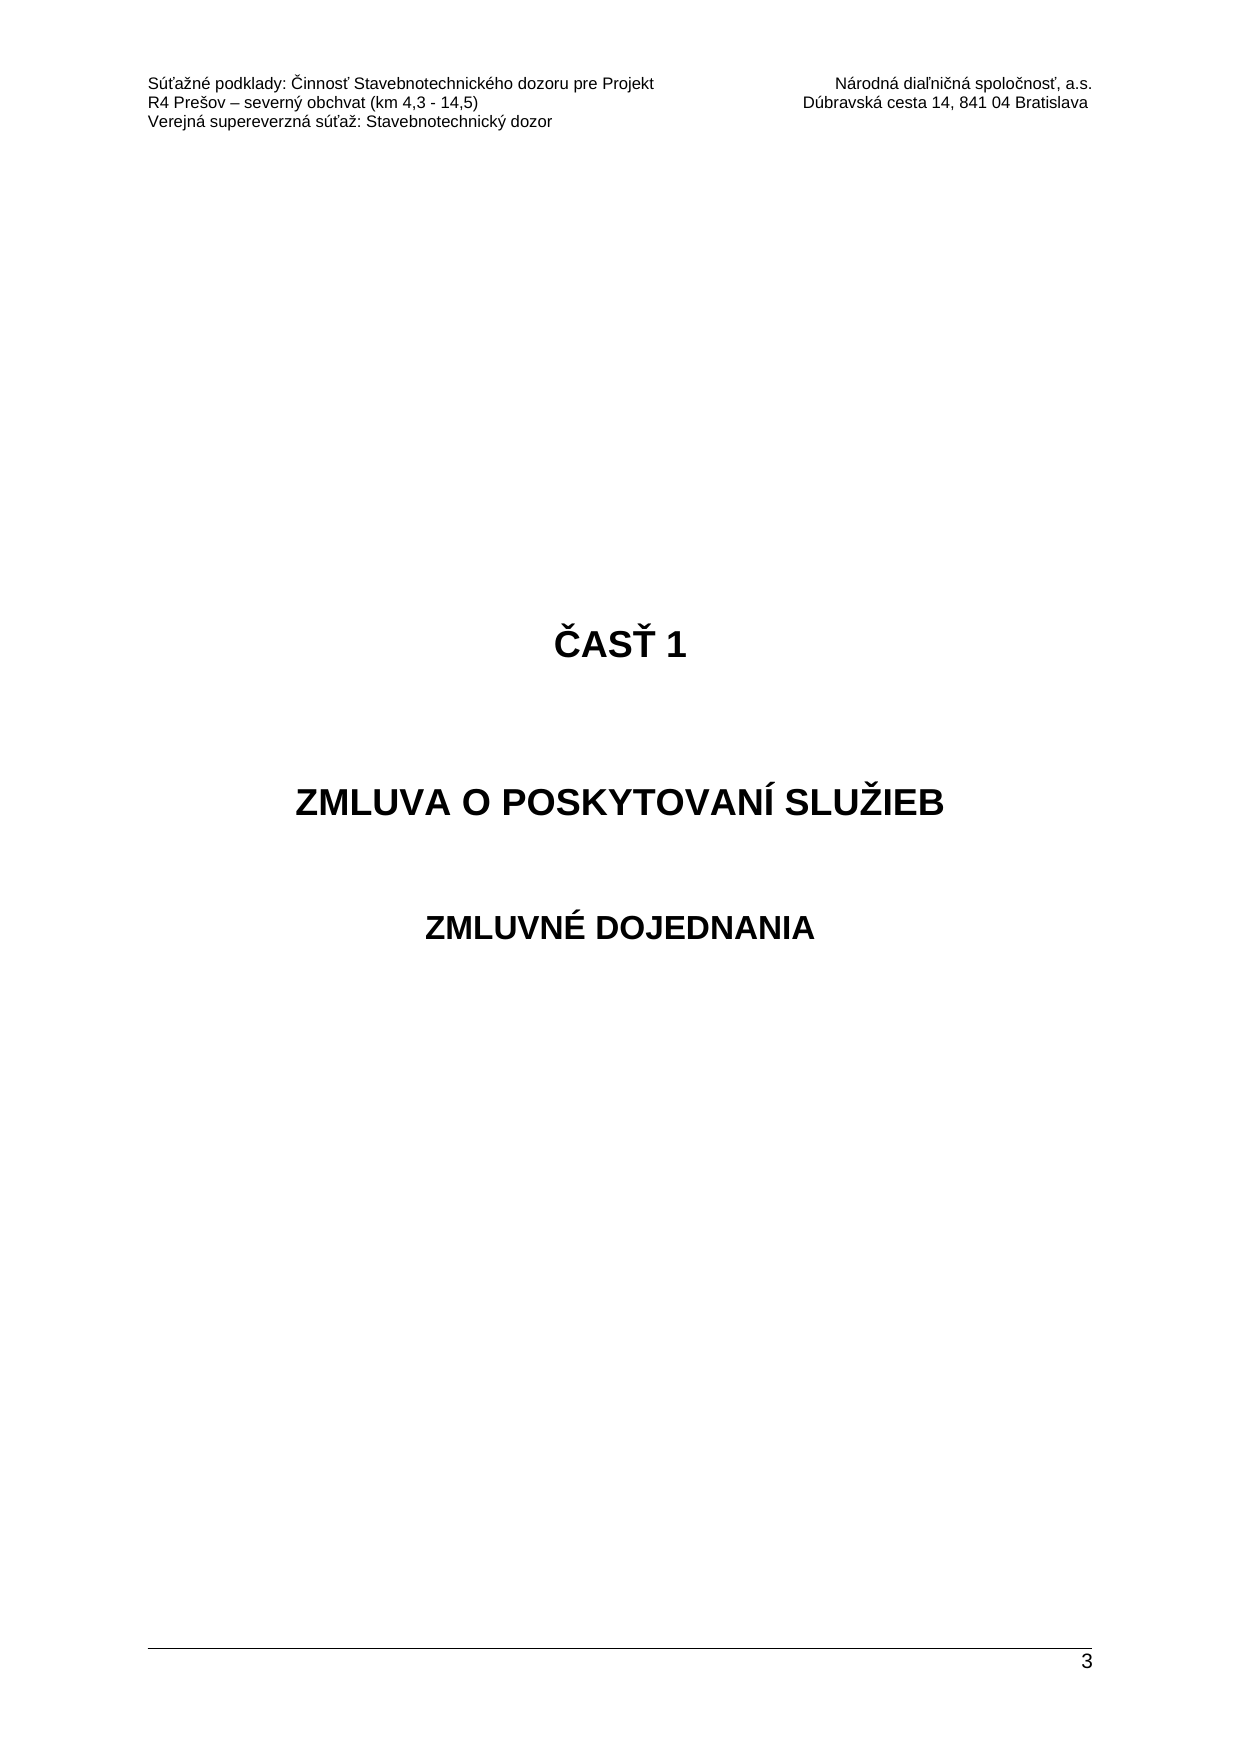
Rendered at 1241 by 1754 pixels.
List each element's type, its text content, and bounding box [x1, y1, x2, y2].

text Časť 1 [148, 622, 1093, 665]
text ZMLUVNÉ DOJEDNANIA [148, 909, 1093, 947]
text ZMLUVA O POSKYTOVANÍ SLUŽIEB [148, 780, 1093, 823]
